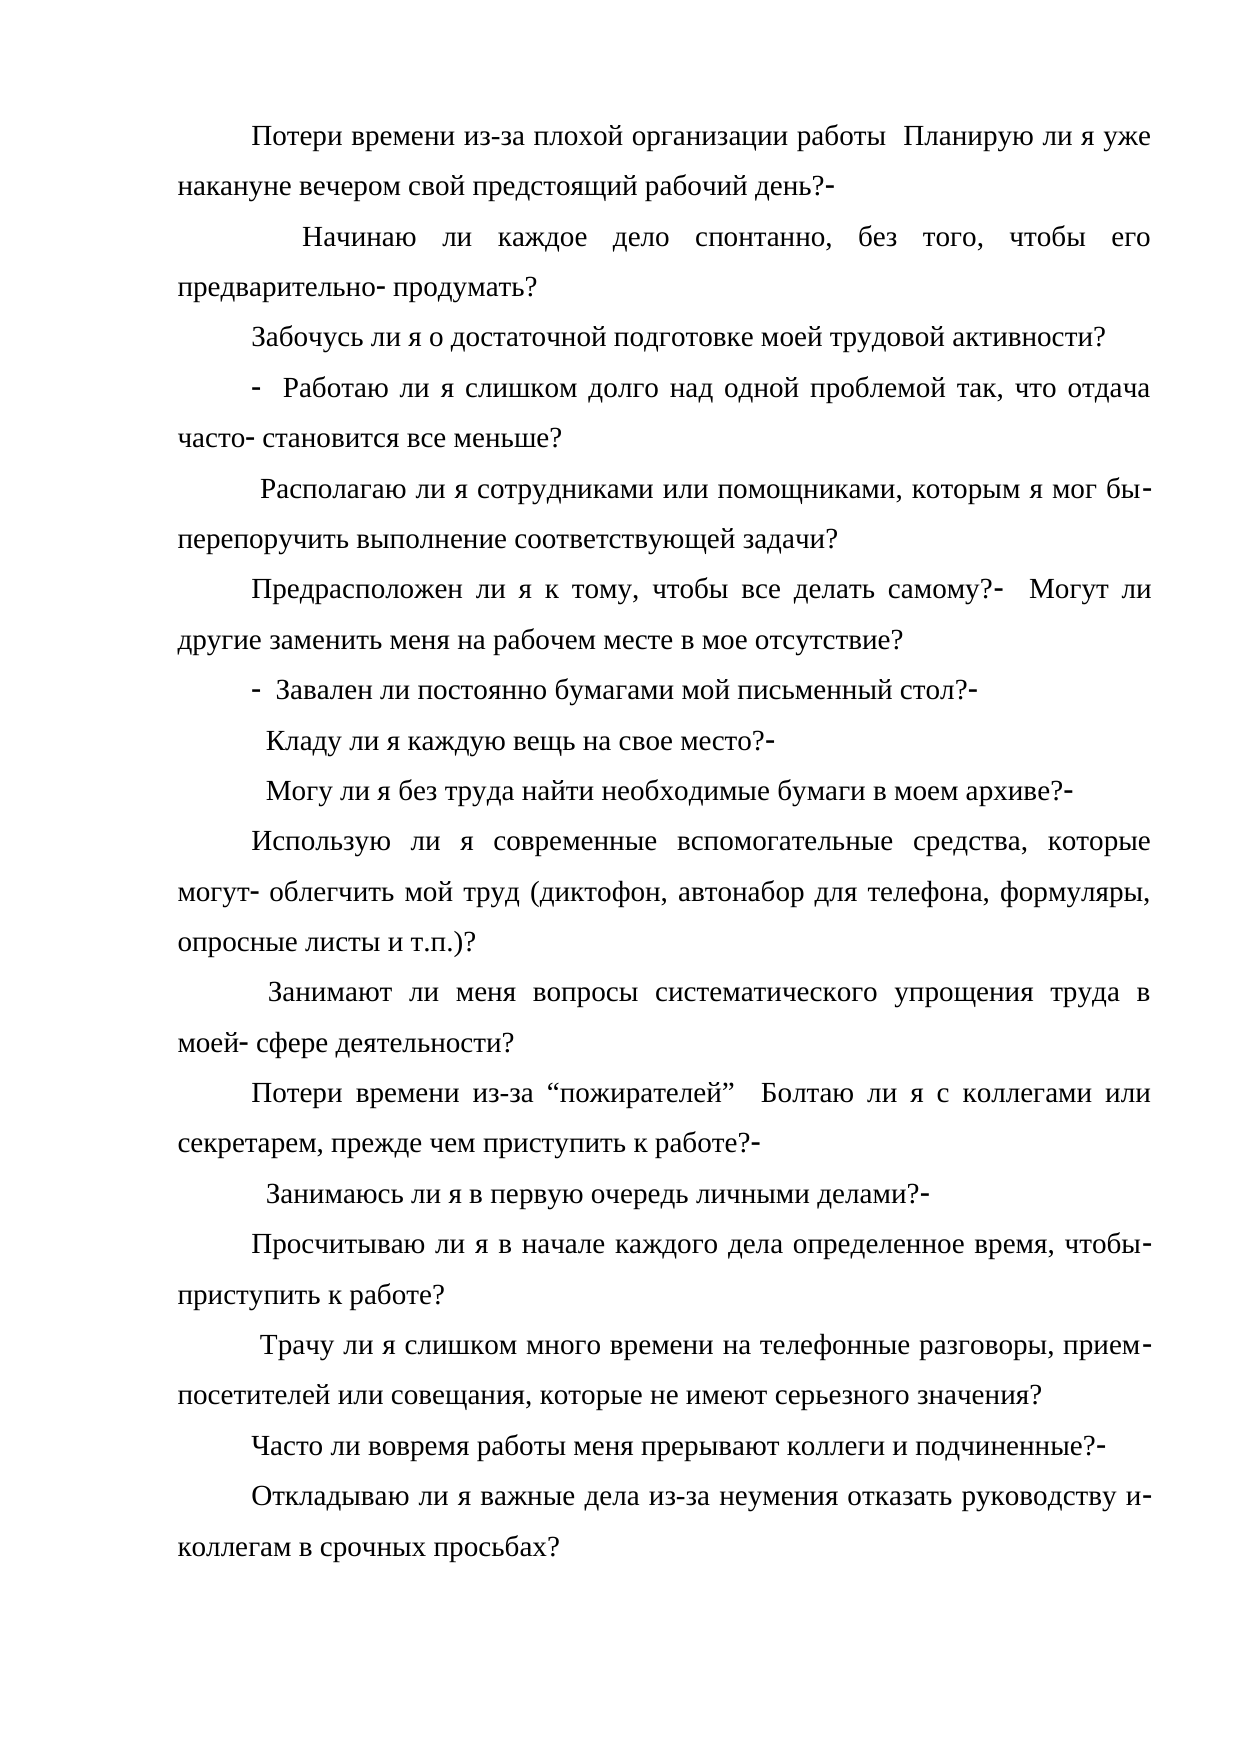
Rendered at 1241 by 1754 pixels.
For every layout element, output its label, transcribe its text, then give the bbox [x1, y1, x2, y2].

text Часто ли вовремя работы меня прерывают коллеги и подчиненные? [177, 1428, 1152, 1461]
text Завален ли постоянно бумагами мой письменный стол? [177, 672, 1152, 706]
text Предрасположен ли я к тому, чтобы все делать самому? Могут ли другие заменить меня на рабочем месте в мое отсутствие? [177, 571, 1152, 655]
text Располагаю ли я сотрудниками или помощниками, которым я мог бы перепоручить выполнение соответствующей задачи? [177, 471, 1152, 555]
text Просчитываю ли я в начале каждого дела определенное время, чтобы приступить к работе? [177, 1226, 1152, 1310]
text Использую ли я современные вспомогательные средства, которые могут облегчить мой труд (диктофон, автонабор для телефона, формуляры, опросные листы и т.п.)? [177, 823, 1152, 958]
text Откладываю ли я важные дела из-за неумения отказать руководству и коллегам в срочных просьбах? [177, 1478, 1152, 1562]
text Начинаю ли каждое дело спонтанно, без того, чтобы его предварительно продумать? [177, 219, 1152, 303]
text Кладу ли я каждую вещь на свое место? [177, 723, 1152, 756]
text Могу ли я без труда найти необходимые бумаги в моем архиве? [177, 773, 1152, 807]
text Трачу ли я слишком много времени на телефонные разговоры, прием посетителей или совещания, которые не имеют серьезного значения? [177, 1327, 1152, 1411]
text Потери времени из-за плохой организации работы Планирую ли я уже накануне вечером свой предстоящий рабочий день? [177, 118, 1152, 202]
text Потери времени из-за “пожирателей” Болтаю ли я с коллегами или секретарем, прежде чем приступить к работе? [177, 1075, 1152, 1159]
text Занимаюсь ли я в первую очередь личными делами? [177, 1176, 1152, 1209]
text Забочусь ли я о достаточной подготовке моей трудовой активности? [177, 319, 1152, 353]
text Занимают ли меня вопросы систематического упрощения труда в моей сфере деятельности? [177, 974, 1152, 1058]
text Работаю ли я слишком долго над одной проблемой так, что отдача часто становится все меньше? [177, 370, 1152, 454]
